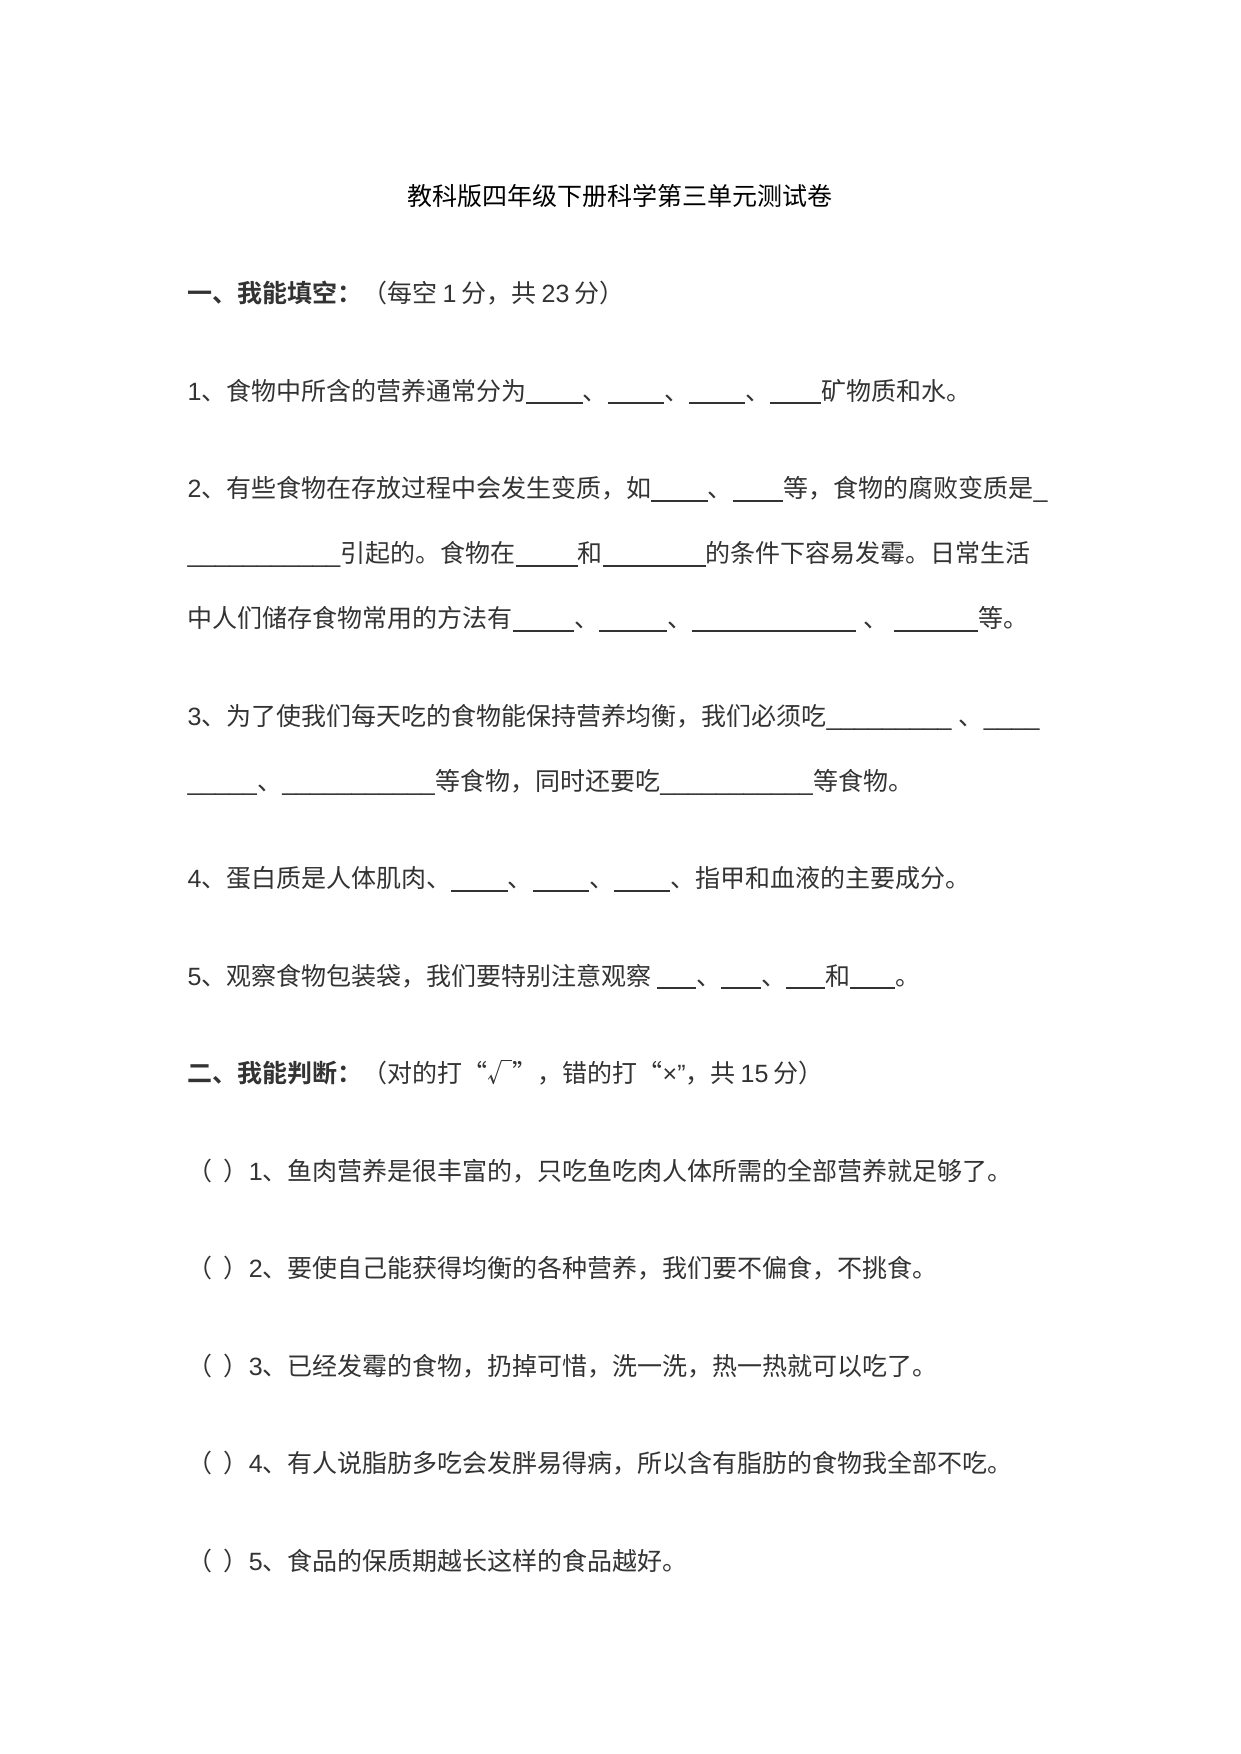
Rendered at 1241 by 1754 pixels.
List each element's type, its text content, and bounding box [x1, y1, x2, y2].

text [187, 259, 1053, 1592]
text 教科版四年级下册科学第三单元测试卷 [187, 162, 1053, 227]
